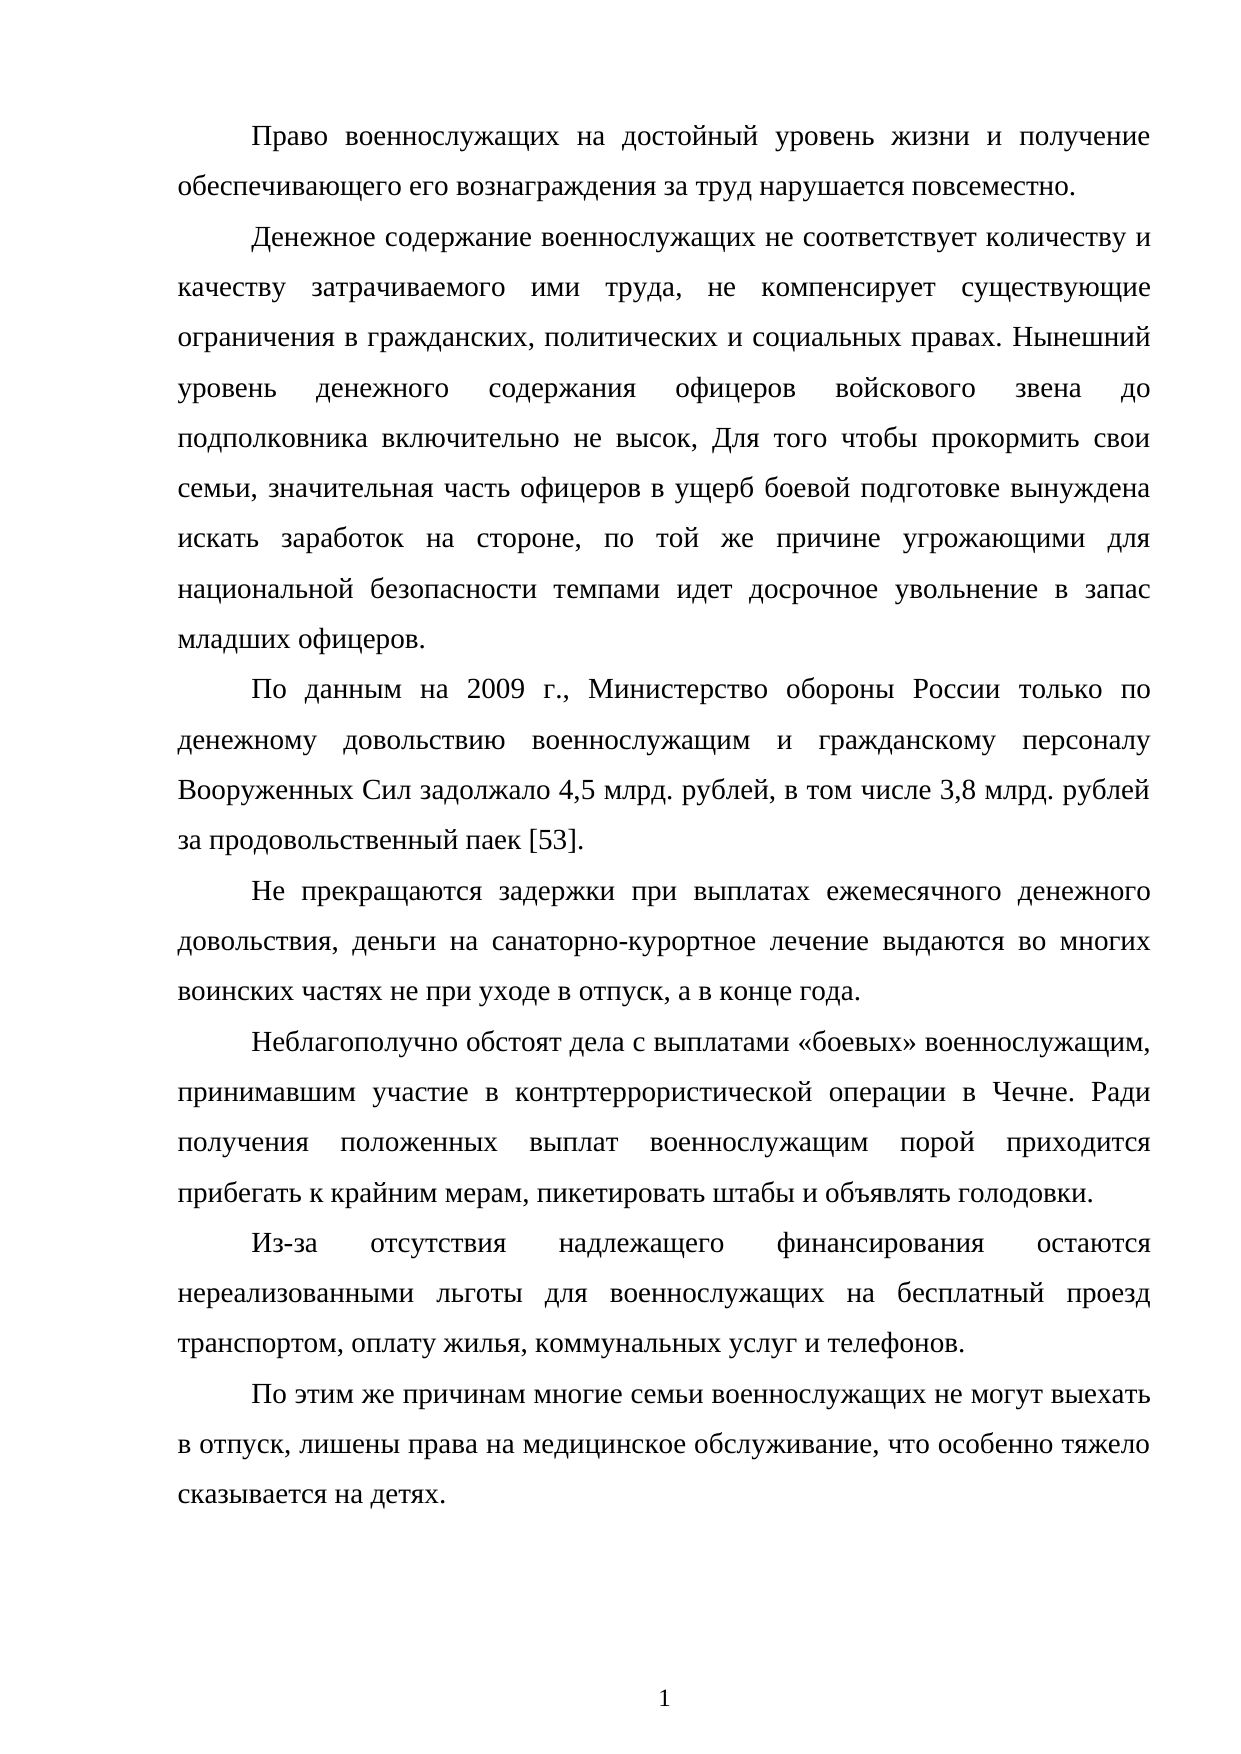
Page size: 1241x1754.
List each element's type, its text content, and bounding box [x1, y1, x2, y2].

text Неблагополучно обстоят дела с выплатами «боевых» военнослужащим, принимавшим участие в контртеррористической операции в Чечне. Ради получения положенных выплат военнослужащим порой приходится прибегать к крайним мерам, пикетировать штабы и объявлять голодовки. [177, 1024, 1152, 1208]
text По этим же причинам многие семьи военнослужащих не могут выехать в отпуск, лишены права на медицинское обслуживание, что особенно тяжело сказывается на детях. [177, 1376, 1152, 1510]
text Право военнослужащих на достойный уровень жизни и получение обеспечивающего его вознаграждения за труд нарушается повсеместно. [177, 118, 1152, 202]
text По данным на 2009 г., Министерство обороны России только по денежному довольствию военнослужащим и гражданскому персоналу Вооруженных Сил задолжало 4,5 млрд. рублей, в том числе 3,8 млрд. рублей за продовольственный паек [53]. [177, 672, 1152, 856]
text Не прекращаются задержки при выплатах ежемесячного денежного довольствия, деньги на санаторно-курортное лечение выдаются во многих воинских частях не при уходе в отпуск, а в конце года. [177, 873, 1152, 1007]
text Денежное содержание военнослужащих не соответствует количеству и качеству затрачиваемого ими труда, не компенсирует существующие ограничения в гражданских, политических и социальных правах. Нынешний уровень денежного содержания офицеров войскового звена до подполковника включительно не высок, Для того чтобы прокормить свои семьи, значительная часть офицеров в ущерб боевой подготовке вынуждена искать заработок на стороне, по той же причине угрожающими для национальной безопасности темпами идет досрочное увольнение в запас младших офицеров. [177, 219, 1152, 655]
text Из-за отсутствия надлежащего финансирования остаются нереализованными льготы для военнослужащих на бесплатный проезд транспортом, оплату жилья, коммунальных услуг и телефонов. [177, 1225, 1152, 1359]
